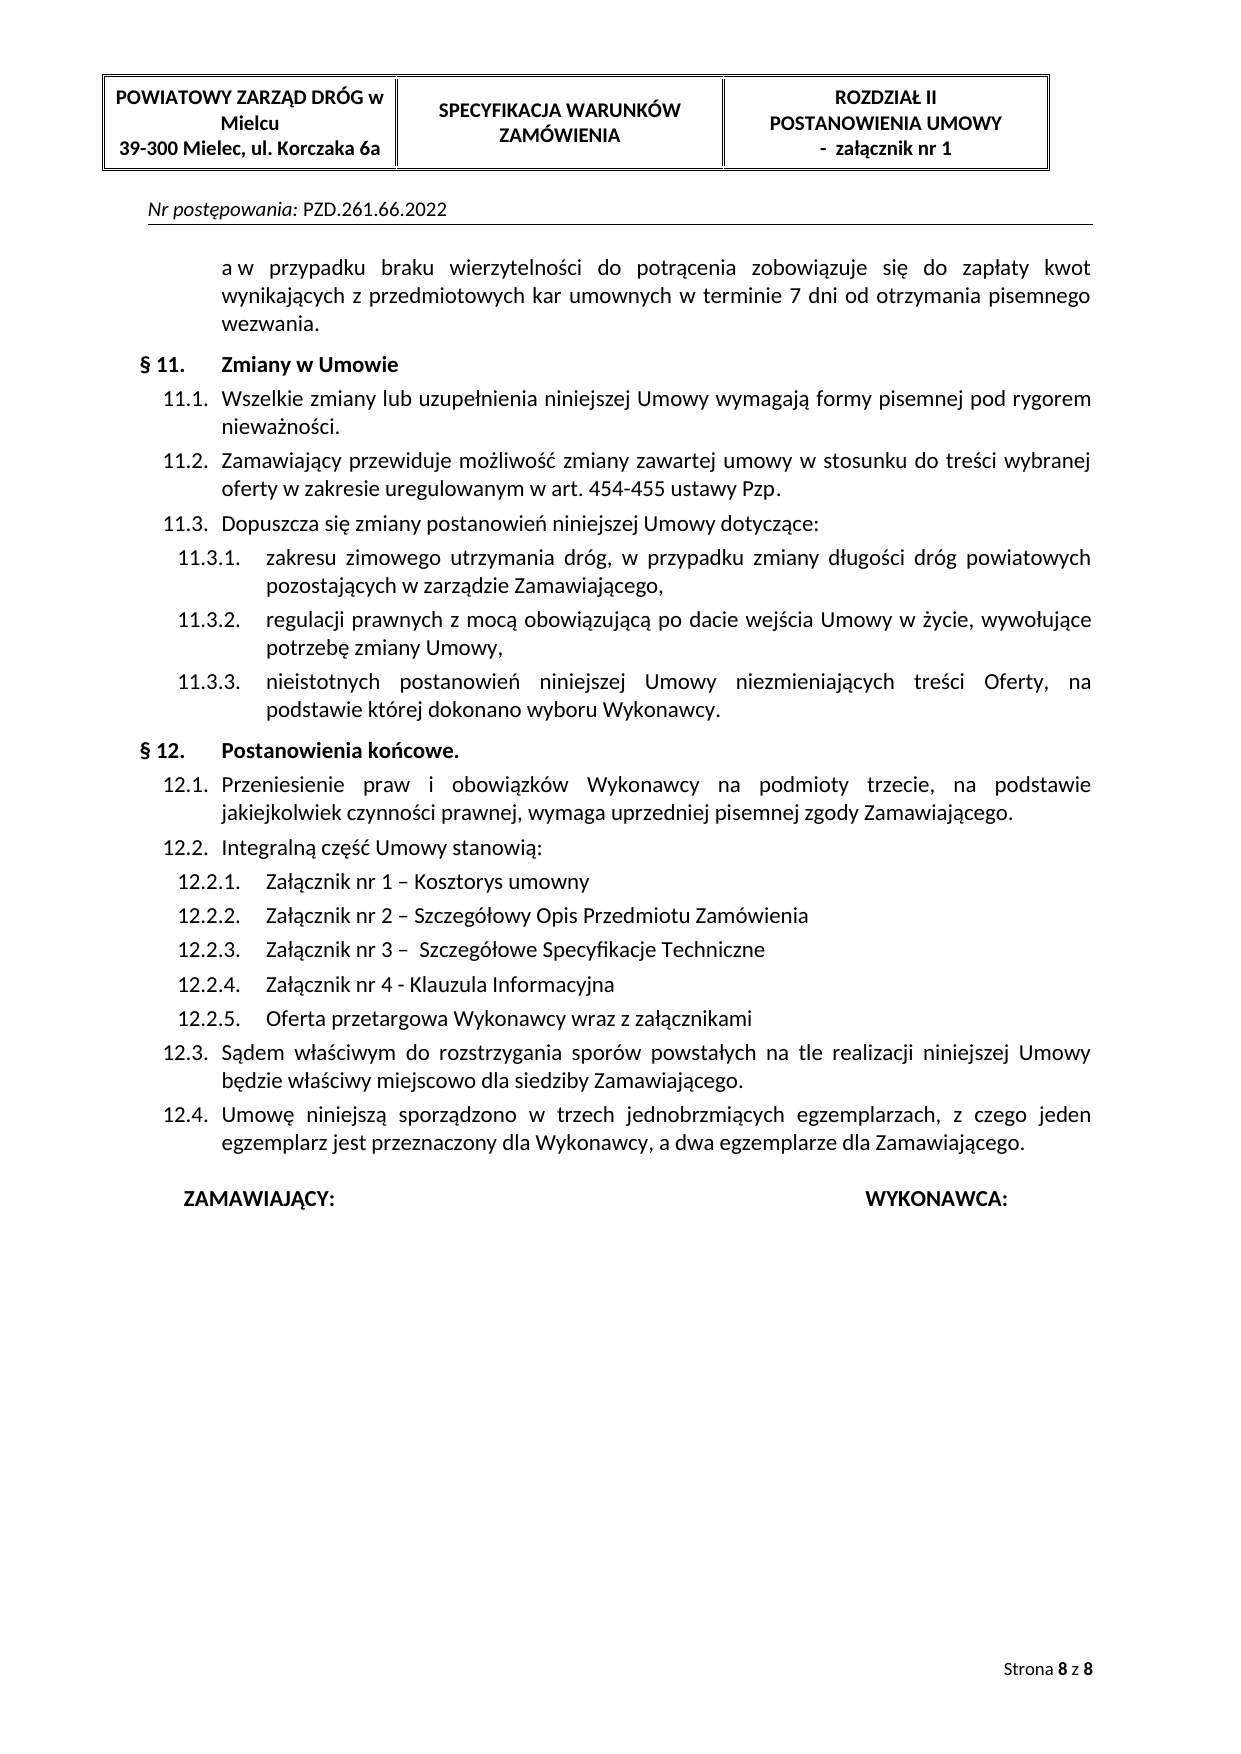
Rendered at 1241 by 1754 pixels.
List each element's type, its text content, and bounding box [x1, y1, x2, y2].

subtitle Zmiany w Umowie [162, 350, 1093, 378]
subtitle regulacji prawnych z mocą obowiązującą po dacie wejścia Umowy w życie, wywołujące potrzebę zmiany Umowy, [177, 605, 1093, 661]
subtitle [162, 253, 1093, 337]
subtitle Zamawiający przewiduje możliwość zmiany zawartej umowy w stosunku do treści wybranej oferty w zakresie uregulowanym w art. 454-455 ustawy Pzp. [162, 446, 1093, 502]
subtitle Integralną część Umowy stanowią: [162, 833, 1093, 861]
subtitle zakresu zimowego utrzymania dróg, w przypadku zmiany długości dróg powiatowych pozostających w zarządzie Zamawiającego, [177, 543, 1093, 599]
subtitle Przeniesienie praw i obowiązków Wykonawcy na podmioty trzecie, na podstawie jakiejkolwiek czynności prawnej, wymaga uprzedniej pisemnej zgody Zamawiającego. [162, 770, 1093, 826]
subtitle Postanowienia końcowe. [162, 736, 1093, 764]
text ZAMAWIAJĄCY: WYKONAWCA: [148, 1184, 1093, 1213]
subtitle Oferta przetargowa Wykonawcy wraz z załącznikami [177, 1004, 1093, 1032]
subtitle Załącznik nr 1 – Kosztorys umowny [177, 867, 1093, 895]
subtitle nieistotnych postanowień niniejszej Umowy niezmieniających treści Oferty, na podstawie której dokonano wyboru Wykonawcy. [177, 667, 1093, 723]
subtitle Wszelkie zmiany lub uzupełnienia niniejszej Umowy wymagają formy pisemnej pod rygorem nieważności. [162, 384, 1093, 440]
subtitle Dopuszcza się zmiany postanowień niniejszej Umowy dotyczące: [162, 509, 1093, 537]
subtitle Załącznik nr 2 – Szczegółowy Opis Przedmiotu Zamówienia [177, 901, 1093, 929]
subtitle Załącznik nr 3 – Szczegółowe Specyfikacje Techniczne [177, 935, 1093, 963]
subtitle Załącznik nr 4 - Klauzula Informacyjna [177, 970, 1093, 998]
subtitle Umowę niniejszą sporządzono w trzech jednobrzmiących egzemplarzach, z czego jeden egzemplarz jest przeznaczony dla Wykonawcy, a dwa egzemplarze dla Zamawiającego. [162, 1101, 1093, 1157]
subtitle Sądem właściwym do rozstrzygania sporów powstałych na tle realizacji niniejszej Umowy będzie właściwy miejscowo dla siedziby Zamawiającego. [162, 1038, 1093, 1094]
